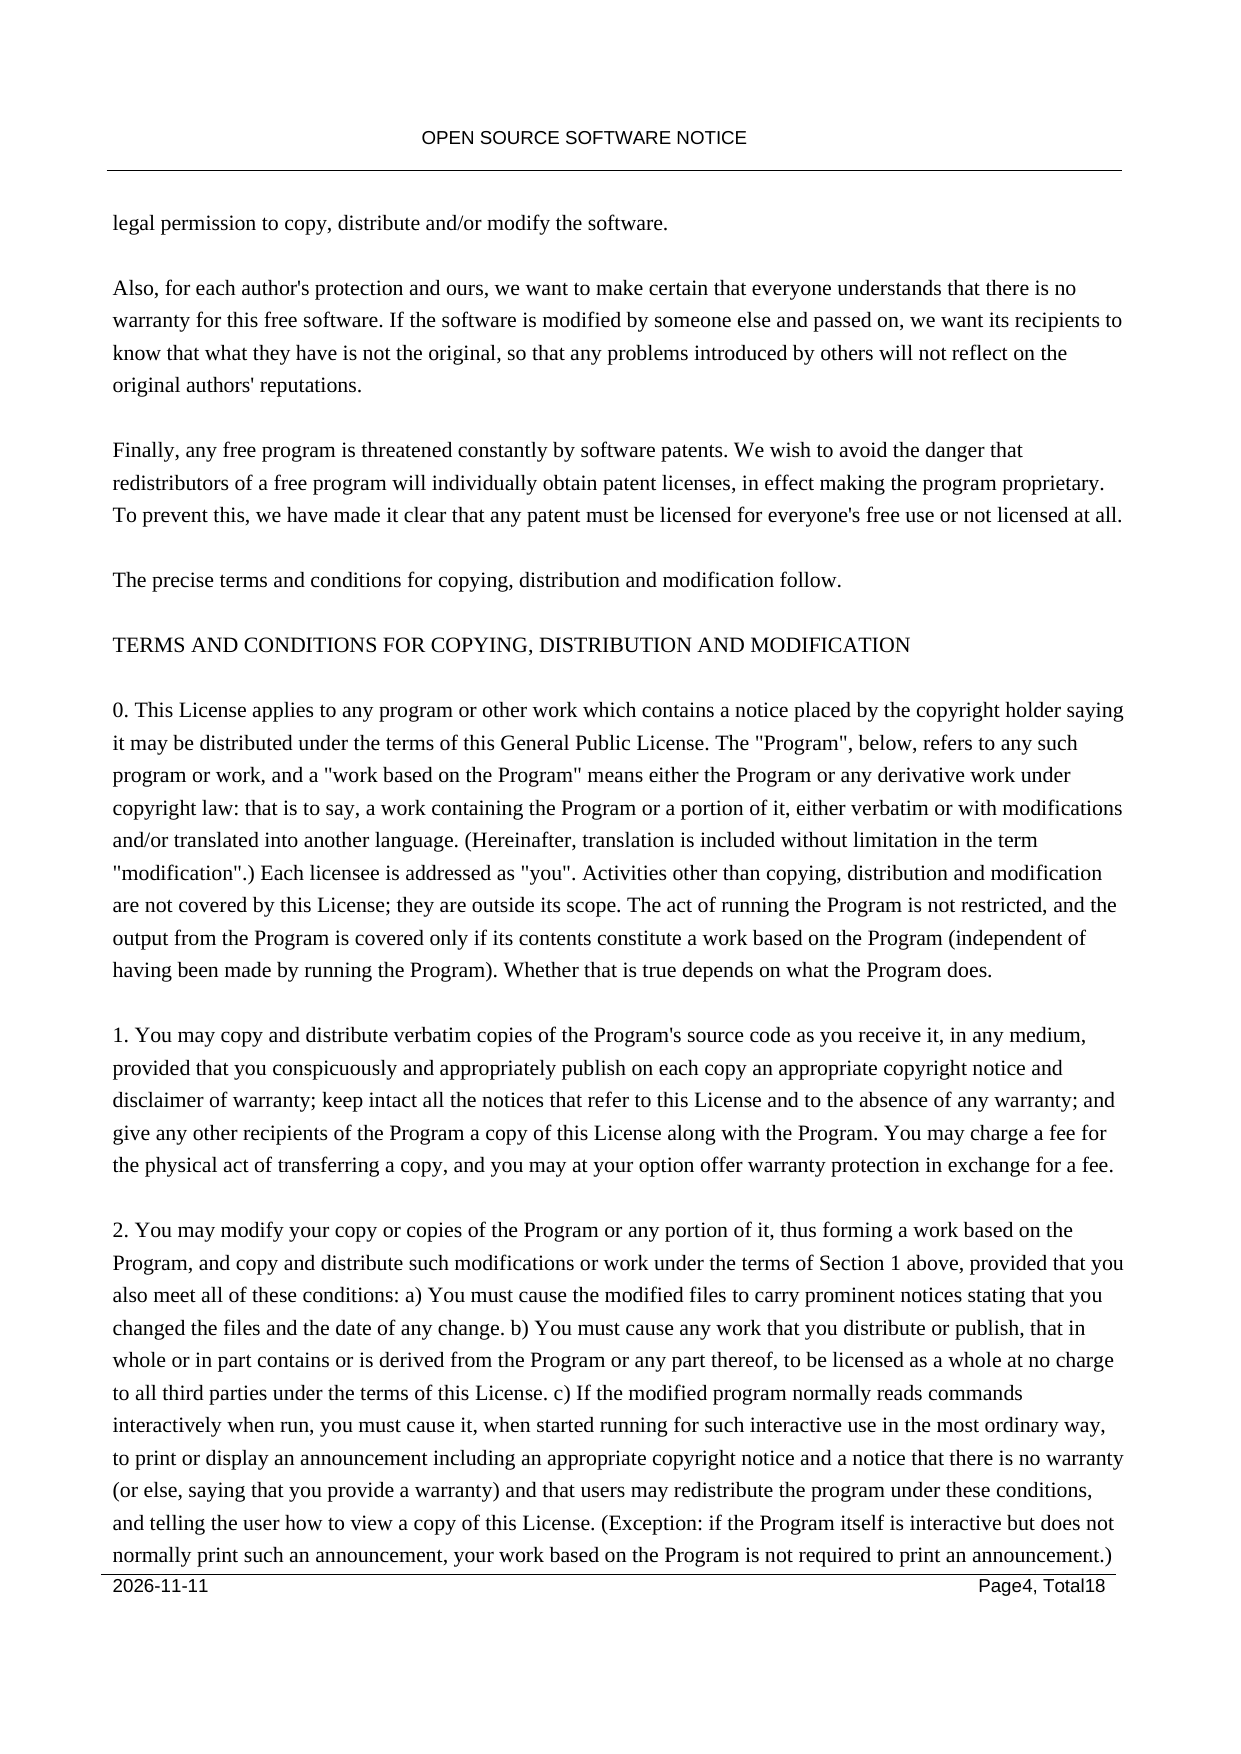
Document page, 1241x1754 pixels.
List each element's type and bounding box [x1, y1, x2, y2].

text [112, 206, 1128, 1571]
